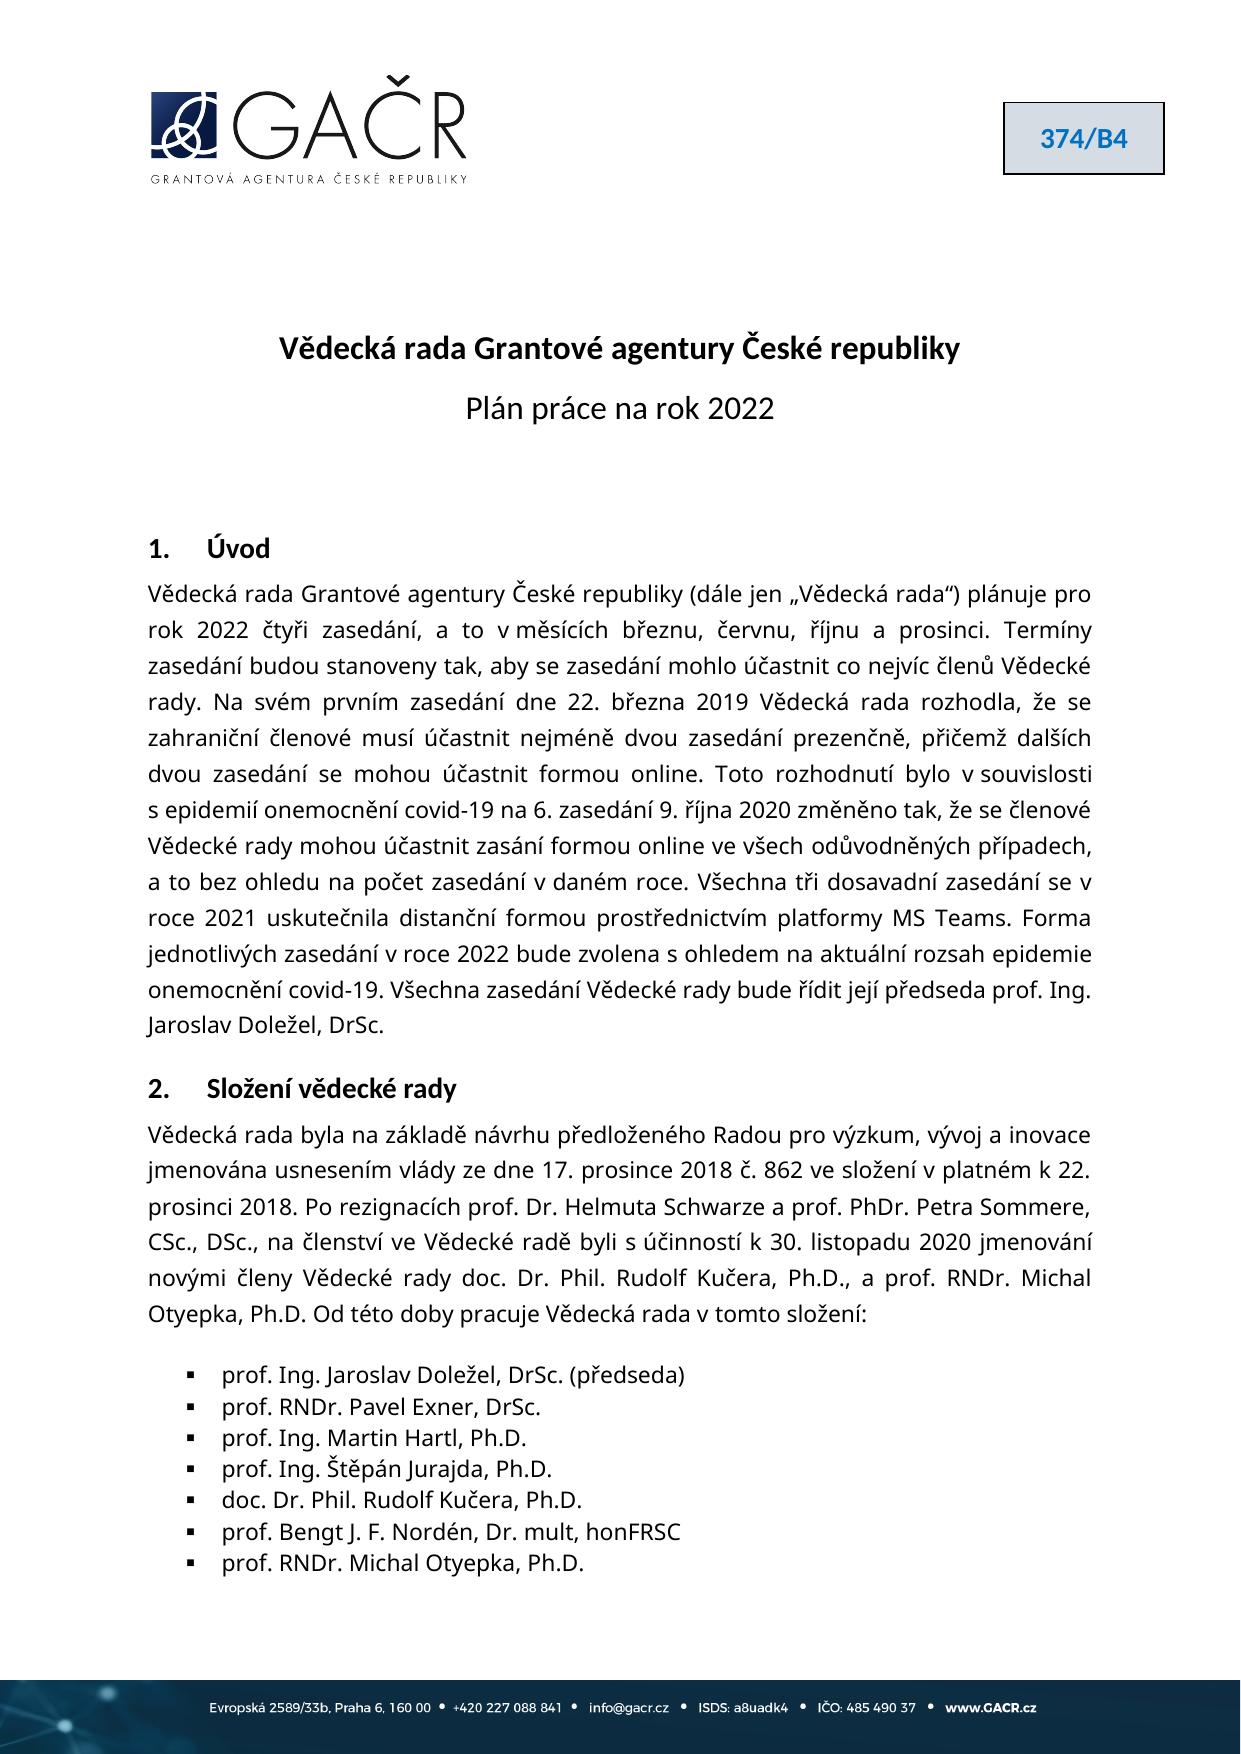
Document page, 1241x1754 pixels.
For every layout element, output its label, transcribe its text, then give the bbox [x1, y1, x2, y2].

list prof. Bengt J. F. Nordén, Dr. mult, honFRSC [185, 1515, 1093, 1547]
list prof. Ing. Martin Hartl, Ph.D. [185, 1422, 1093, 1453]
subtitle Úvod [148, 530, 1093, 566]
list prof. RNDr. Michal Otyepka, Ph.D. [185, 1547, 1093, 1578]
text Vědecká rada Grantové agentury České republiky [148, 327, 1093, 368]
list doc. Dr. Phil. Rudolf Kučera, Ph.D. [185, 1484, 1093, 1515]
picture [151, 75, 467, 184]
picture [0, 1680, 1241, 1754]
list prof. Ing. Štěpán Jurajda, Ph.D. [185, 1453, 1093, 1484]
list prof. Ing. Jaroslav Doležel, DrSc. (předseda) [185, 1359, 1093, 1390]
text Vědecká rada Grantové agentury České republiky (dále jen „Vědecká rada“) plánuje pro rok 2022 čtyři zasedání, a to v měsících březnu, červnu, říjnu a prosinci. Termíny zasedání budou stanoveny tak, aby se zasedání mohlo účastnit co nejvíc členů Vědecké rady. Na svém prvním zasedání dne 22. března 2019 Vědecká rada rozhodla, že se zahraniční členové musí účastnit nejméně dvou zasedání prezenčně, přičemž dalších dvou zasedání se mohou účastnit formou online. Toto rozhodnutí bylo v souvislosti s epidemií onemocnění covid-19 na 6. zasedání 9. října 2020 změněno tak, že se členové Vědecké rady mohou účastnit zasání formou online ve všech odůvodněných případech, a to bez ohledu na počet zasedání v daném roce. Všechna tři dosavadní zasedání se v roce 2021 uskutečnila distanční formou prostřednictvím platformy MS Teams. Forma jednotlivých zasedání v roce 2022 bude zvolena s ohledem na aktuální rozsah epidemie onemocnění covid-19. Všechna zasedání Vědecké rady bude řídit její předseda prof. Ing. Jaroslav Doležel, DrSc. [148, 578, 1093, 1041]
list prof. RNDr. Pavel Exner, DrSc. [185, 1390, 1093, 1422]
text Plán práce na rok 2022 [148, 387, 1093, 427]
text Vědecká rada byla na základě návrhu předloženého Radou pro výzkum, vývoj a inovace jmenována usnesením vlády ze dne 17. prosince 2018 č. 862 ve složení v platném k 22. prosinci 2018. Po rezignacích prof. Dr. Helmuta Schwarze a prof. PhDr. Petra Sommere, CSc., DSc., na členství ve Vědecké radě byli s účinností k 30. listopadu 2020 jmenování novými členy Vědecké rady doc. Dr. Phil. Rudolf Kučera, Ph.D., a prof. RNDr. Michal Otyepka, Ph.D. Od této doby pracuje Vědecká rada v tomto složení: [148, 1118, 1093, 1329]
subtitle Složení vědecké rady [148, 1070, 1093, 1106]
